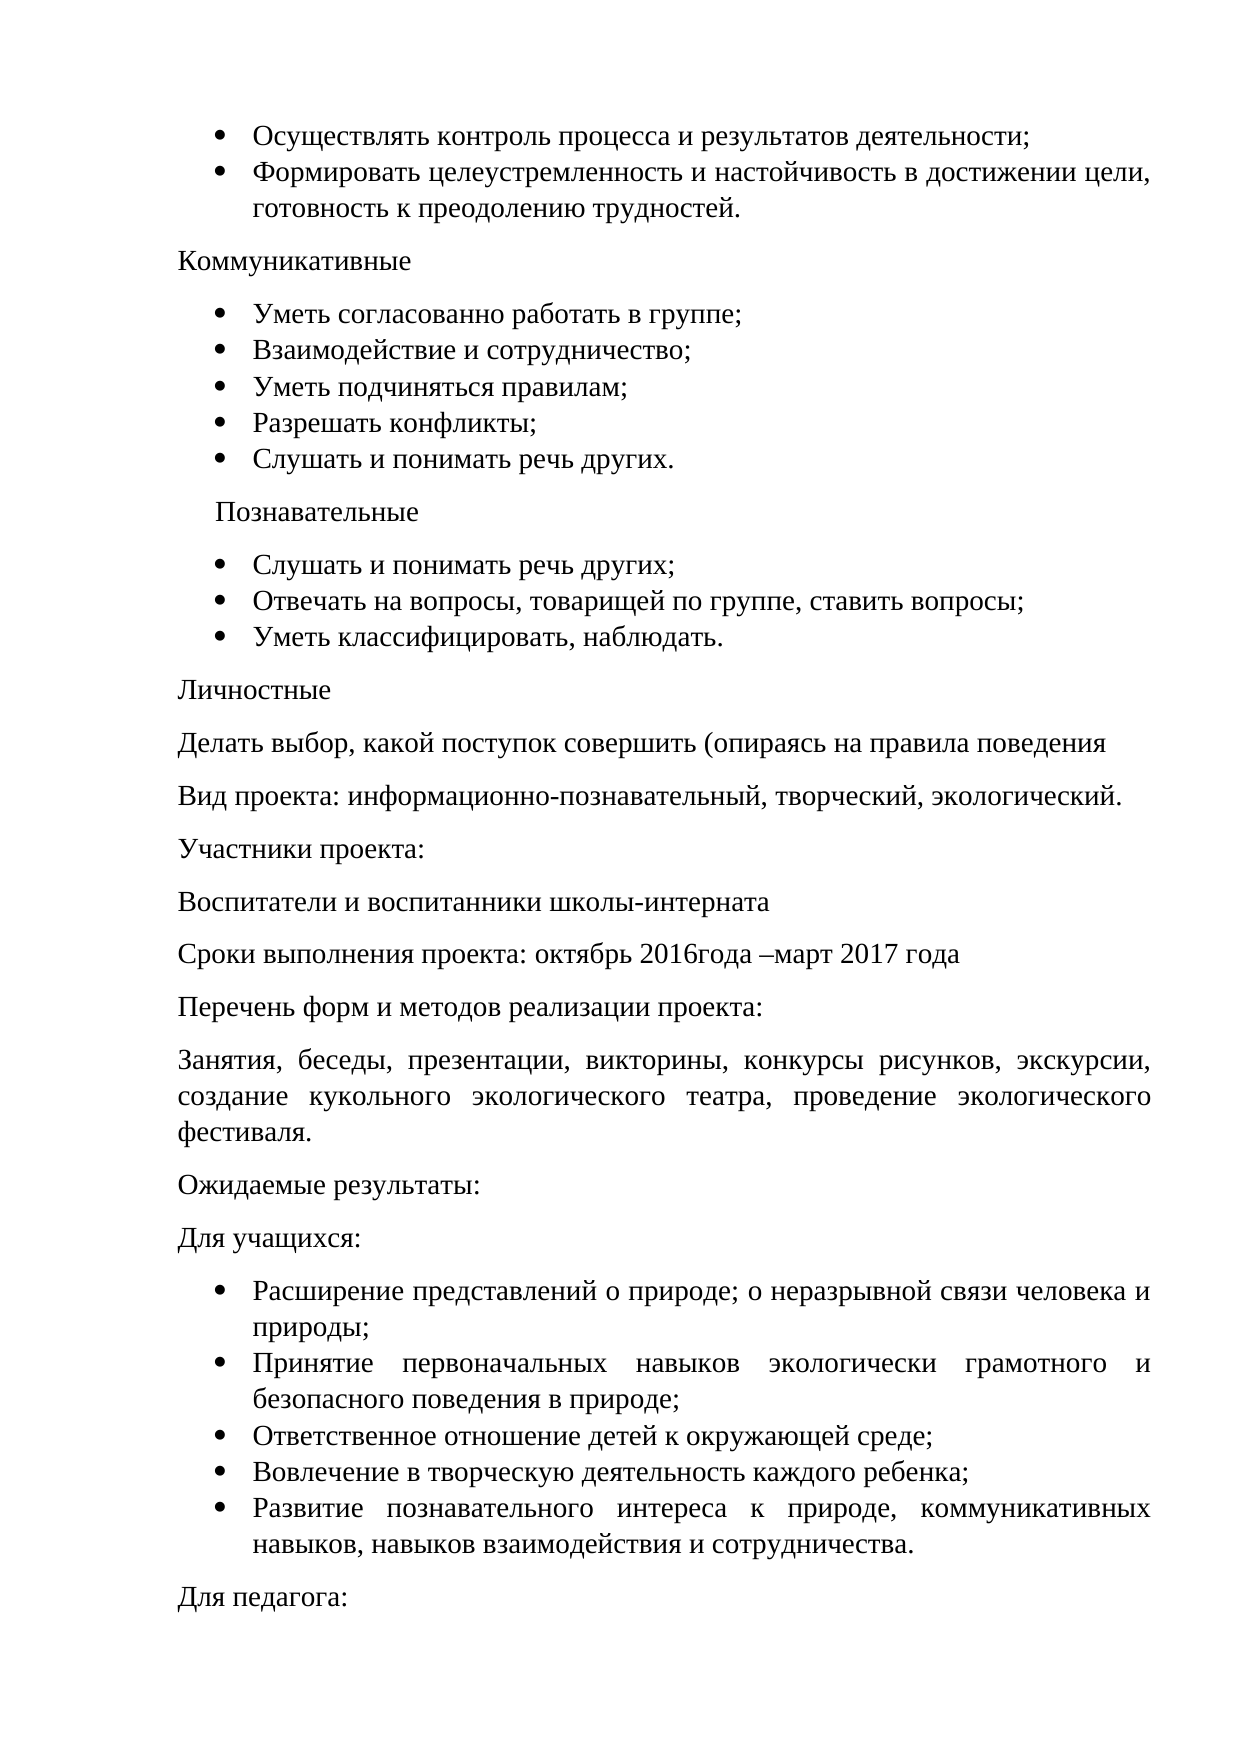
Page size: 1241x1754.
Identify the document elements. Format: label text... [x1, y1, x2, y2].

list Расширение представлений о природе; о неразрывной связи человека и природы; [215, 1273, 1152, 1343]
text Воспитатели и воспитанники школы-интерната [177, 884, 1152, 917]
text Занятия, беседы, презентации, викторины, конкурсы рисунков, экскурсии, создание кукольного экологического театра, проведение экологического фестиваля. [177, 1042, 1152, 1148]
list Слушать и понимать речь других; [215, 547, 1152, 581]
text Вид проекта: информационно-познавательный, творческий, экологический. [177, 778, 1152, 812]
list Ответственное отношение детей к окружающей среде; [215, 1418, 1152, 1451]
text Участники проекта: [177, 831, 1152, 864]
list Разрешать конфликты; [215, 405, 1152, 439]
text Личностные [177, 672, 1152, 706]
list Взаимодействие и сотрудничество; [215, 332, 1152, 366]
text Познавательные [215, 494, 1152, 528]
list Уметь подчиняться правилам; [215, 369, 1152, 402]
text Перечень форм и методов реализации проекта: [177, 989, 1152, 1023]
list Уметь согласованно работать в группе; [215, 296, 1152, 330]
list Уметь классифицировать, наблюдать. [215, 619, 1152, 653]
list Слушать и понимать речь других. [215, 441, 1152, 475]
text Коммуникативные [177, 243, 1152, 277]
text Сроки выполнения проекта: октябрь 2016года –март 2017 года [177, 936, 1152, 970]
list Отвечать на вопросы, товарищей по группе, ставить вопросы; [215, 583, 1152, 617]
list Развитие познавательного интереса к природе, коммуникативных навыков, навыков взаимодействия и сотрудничества. [215, 1490, 1152, 1560]
text Ожидаемые результаты: [177, 1167, 1152, 1201]
text Делать выбор, какой поступок совершить (опираясь на правила поведения [177, 725, 1152, 759]
list Осуществлять контроль процесса и результатов деятельности; [215, 118, 1152, 152]
list Вовлечение в творческую деятельность каждого ребенка; [215, 1454, 1152, 1487]
list Принятие первоначальных навыков экологически грамотного и безопасного поведения в природе; [215, 1345, 1152, 1415]
list Формировать целеустремленность и настойчивость в достижении цели, готовность к преодолению трудностей. [215, 154, 1152, 224]
text Для педагога: [177, 1579, 1152, 1613]
text Для учащихся: [177, 1220, 1152, 1253]
